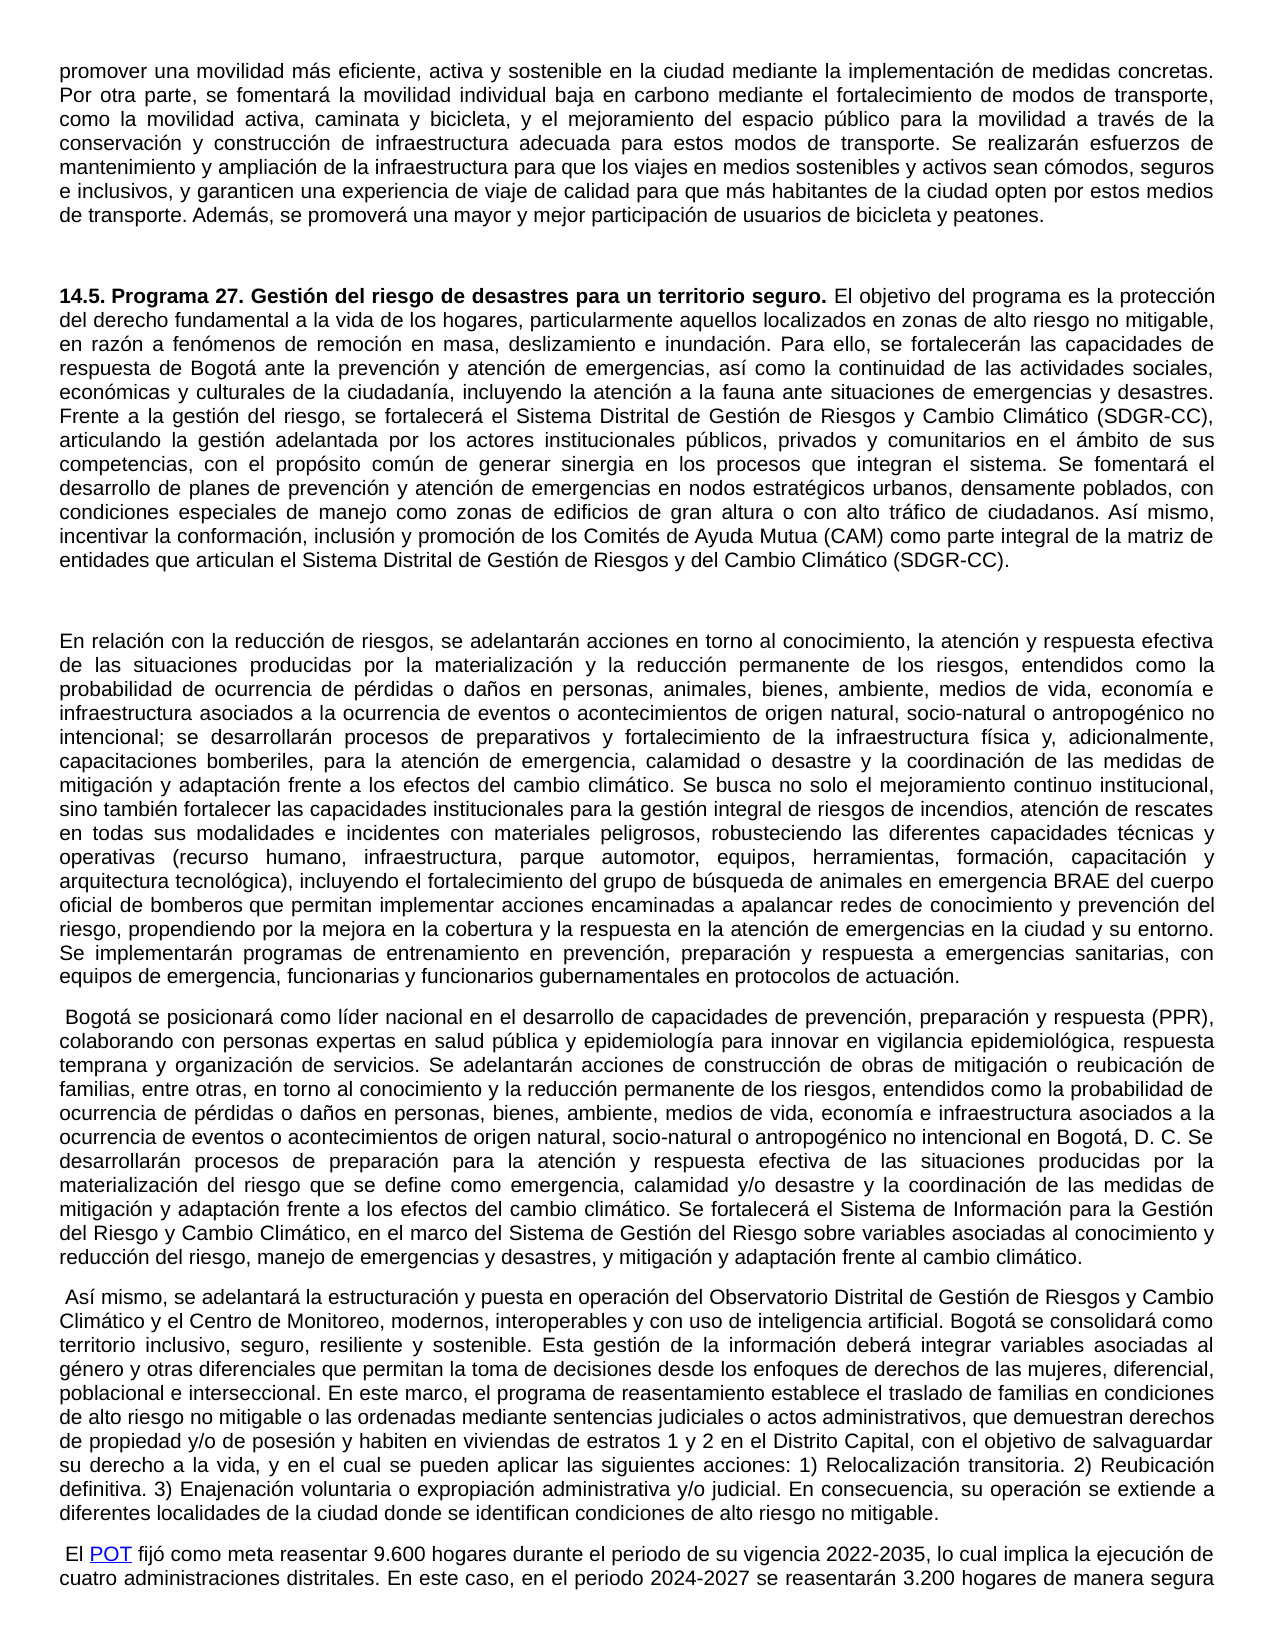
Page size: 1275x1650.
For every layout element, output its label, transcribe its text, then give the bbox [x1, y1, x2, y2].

text En relación con la reducción de riesgos, se adelantarán acciones en torno al conocimiento, la atención y respuesta efectiva de las situaciones producidas por la materialización y la reducción permanente de los riesgos, entendidos como la probabilidad de ocurrencia de pérdidas o daños en personas, animales, bienes, ambiente, medios de vida, economía e infraestructura asociados a la ocurrencia de eventos o acontecimientos de origen natural, socio-natural o antropogénico no intencional; se desarrollarán procesos de preparativos y fortalecimiento de la infraestructura física y, adicionalmente, capacitaciones bomberiles, para la atención de emergencia, calamidad o desastre y la coordinación de las medidas de mitigación y adaptación frente a los efectos del cambio climático. Se busca no solo el mejoramiento continuo institucional, sino también fortalecer las capacidades institucionales para la gestión integral de riesgos de incendios, atención de rescates en todas sus modalidades e incidentes con materiales peligrosos, robusteciendo las diferentes capacidades técnicas y operativas (recurso humano, infraestructura, parque automotor, equipos, herramientas, formación, capacitación y arquitectura tecnológica), incluyendo el fortalecimiento del grupo de búsqueda de animales en emergencia BRAE del cuerpo oficial de bomberos que permitan implementar acciones encaminadas a apalancar redes de conocimiento y prevención del riesgo, propendiendo por la mejora en la cobertura y la respuesta en la atención de emergencias en la ciudad y su entorno. Se implementarán programas de entrenamiento en prevención, preparación y respuesta a emergencias sanitarias, con equipos de emergencia, funcionarias y funcionarios gubernamentales en protocolos de actuación. [59, 629, 1216, 988]
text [59, 1541, 1216, 1589]
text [59, 59, 1216, 227]
text Bogotá se posicionará como líder nacional en el desarrollo de capacidades de prevención, preparación y respuesta (PPR), colaborando con personas expertas en salud pública y epidemiología para innovar en vigilancia epidemiológica, respuesta temprana y organización de servicios. Se adelantarán acciones de construcción de obras de mitigación o reubicación de familias, entre otras, en torno al conocimiento y la reducción permanente de los riesgos, entendidos como la probabilidad de ocurrencia de pérdidas o daños en personas, bienes, ambiente, medios de vida, economía e infraestructura asociados a la ocurrencia de eventos o acontecimientos de origen natural, socio-natural o antropogénico no intencional en Bogotá, D. C. Se desarrollarán procesos de preparación para la atención y respuesta efectiva de las situaciones producidas por la materialización del riesgo que se define como emergencia, calamidad y/o desastre y la coordinación de las medidas de mitigación y adaptación frente a los efectos del cambio climático. Se fortalecerá el Sistema de Información para la Gestión del Riesgo y Cambio Climático, en el marco del Sistema de Gestión del Riesgo sobre variables asociadas al conocimiento y reducción del riesgo, manejo de emergencias y desastres, y mitigación y adaptación frente al cambio climático. [59, 1005, 1216, 1268]
text 14.5. Programa 27. Gestión del riesgo de desastres para un territorio seguro. El objetivo del programa es la protección del derecho fundamental a la vida de los hogares, particularmente aquellos localizados en zonas de alto riesgo no mitigable, en razón a fenómenos de remoción en masa, deslizamiento e inundación. Para ello, se fortalecerán las capacidades de respuesta de Bogotá ante la prevención y atención de emergencias, así como la continuidad de las actividades sociales, económicas y culturales de la ciudadanía, incluyendo la atención a la fauna ante situaciones de emergencias y desastres. Frente a la gestión del riesgo, se fortalecerá el Sistema Distrital de Gestión de Riesgos y Cambio Climático (SDGR-CC), articulando la gestión adelantada por los actores institucionales públicos, privados y comunitarios en el ámbito de sus competencias, con el propósito común de generar sinergia en los procesos que integran el sistema. Se fomentará el desarrollo de planes de prevención y atención de emergencias en nodos estratégicos urbanos, densamente poblados, con condiciones especiales de manejo como zonas de edificios de gran altura o con alto tráfico de ciudadanos. Así mismo, incentivar la conformación, inclusión y promoción de los Comités de Ayuda Mutua (CAM) como parte integral de la matriz de entidades que articulan el Sistema Distrital de Gestión de Riesgos y del Cambio Climático (SDGR-CC). [59, 284, 1216, 572]
text Así mismo, se adelantará la estructuración y puesta en operación del Observatorio Distrital de Gestión de Riesgos y Cambio Climático y el Centro de Monitoreo, modernos, interoperables y con uso de inteligencia artificial. Bogotá se consolidará como territorio inclusivo, seguro, resiliente y sostenible. Esta gestión de la información deberá integrar variables asociadas al género y otras diferenciales que permitan la toma de decisiones desde los enfoques de derechos de las mujeres, diferencial, poblacional e interseccional. En este marco, el programa de reasentamiento establece el traslado de familias en condiciones de alto riesgo no mitigable o las ordenadas mediante sentencias judiciales o actos administrativos, que demuestran derechos de propiedad y/o de posesión y habiten en viviendas de estratos 1 y 2 en el Distrito Capital, con el objetivo de salvaguardar su derecho a la vida, y en el cual se pueden aplicar las siguientes acciones: 1) Relocalización transitoria. 2) Reubicación definitiva. 3) Enajenación voluntaria o expropiación administrativa y/o judicial. En consecuencia, su operación se extiende a diferentes localidades de la ciudad donde se identifican condiciones de alto riesgo no mitigable. [59, 1285, 1216, 1525]
